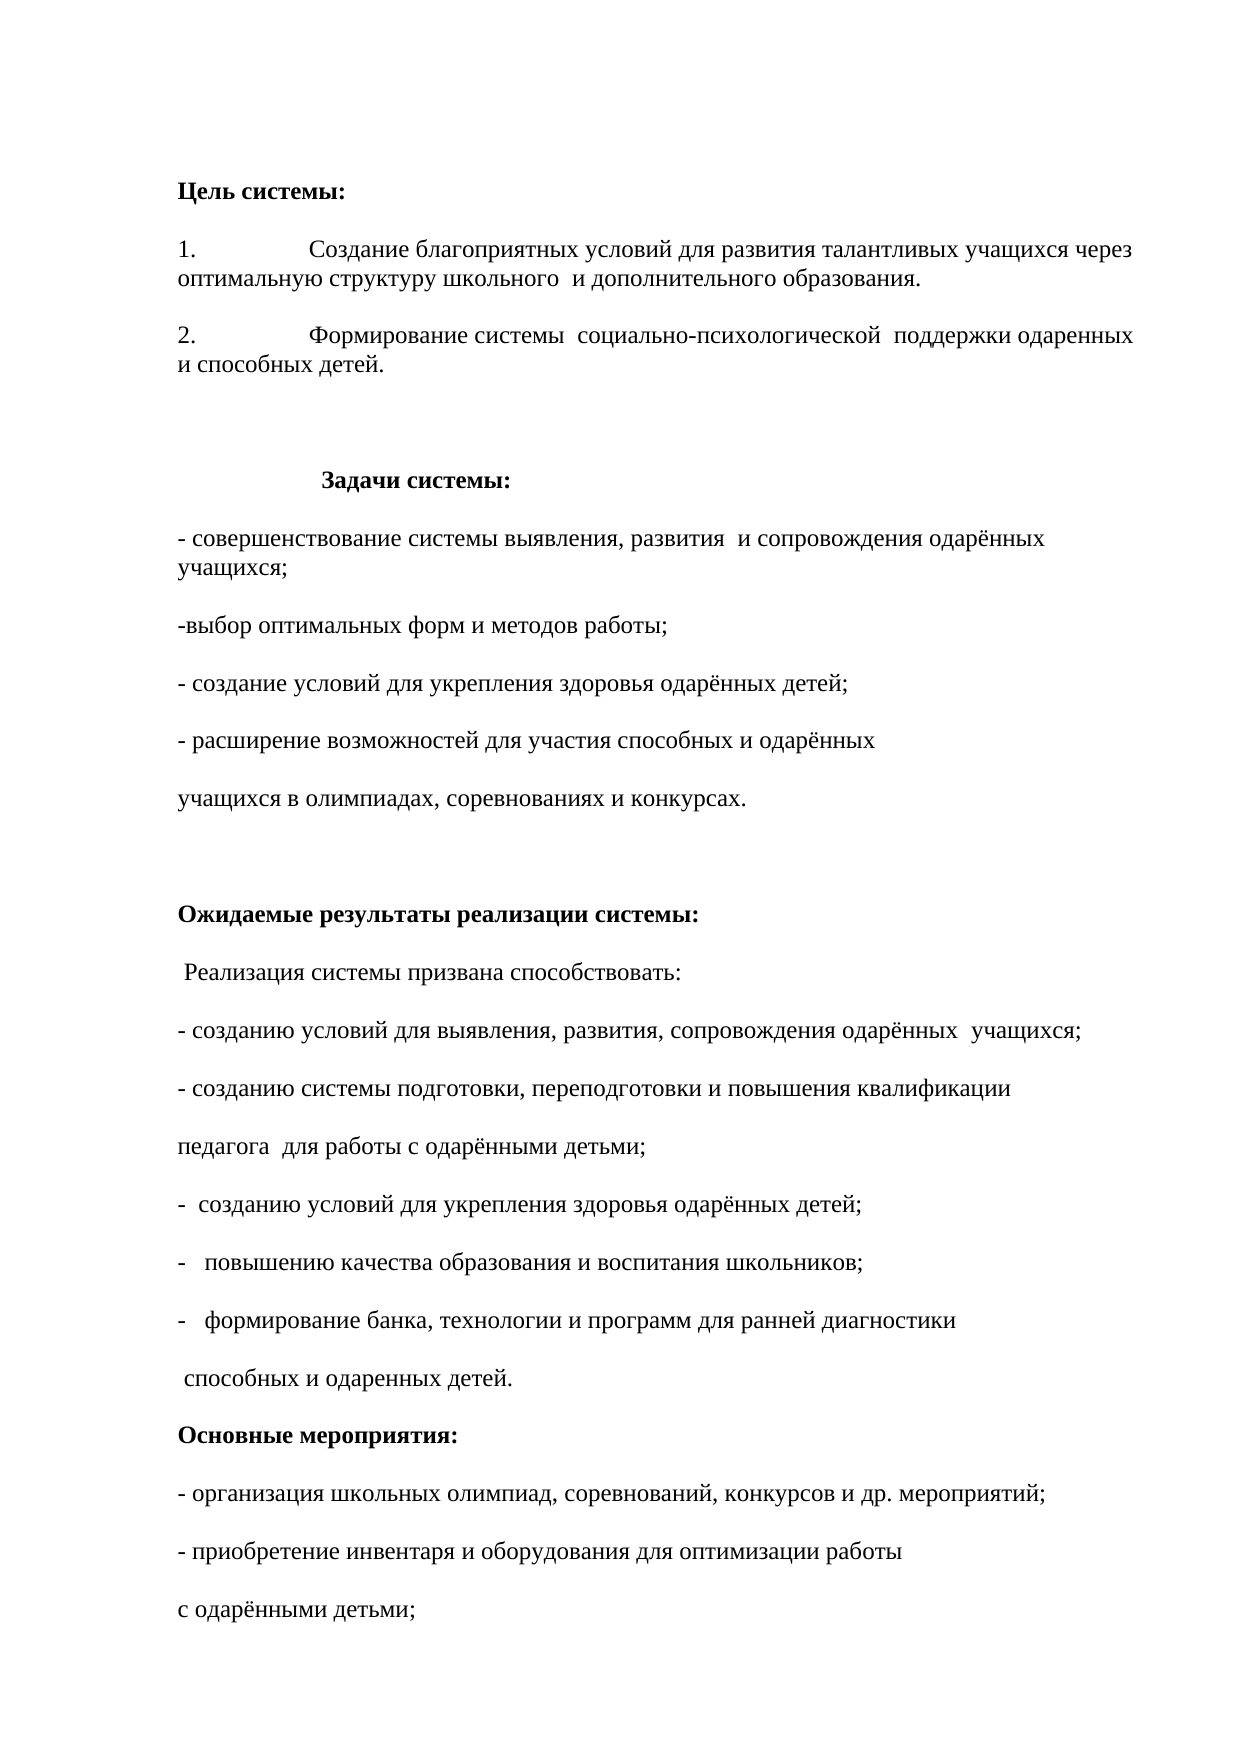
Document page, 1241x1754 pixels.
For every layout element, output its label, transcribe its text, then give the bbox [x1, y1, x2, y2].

text - созданию условий для укрепления здоровья одарённых детей; [177, 1189, 1152, 1218]
text -выбор оптимальных форм и методов работы; [177, 610, 1152, 638]
text способных и одаренных детей. [177, 1363, 1152, 1391]
text Основные мероприятия: [177, 1421, 1152, 1449]
text - повышению качества образования и воспитания школьников; [177, 1247, 1152, 1276]
text - созданию системы подготовки, переподготовки и повышения квалификации [177, 1073, 1152, 1102]
text - создание условий для укрепления здоровья одарённых детей; [177, 668, 1152, 696]
text - формирование банка, технологии и программ для ранней диагностики [177, 1305, 1152, 1333]
text Цель системы: [177, 176, 1152, 205]
text - организация школьных олимпиад, соревнований, конкурсов и др. мероприятий; [177, 1478, 1152, 1507]
text с одарёнными детьми; [177, 1594, 1152, 1623]
text Ожидаемые результаты реализации системы: [177, 899, 1152, 928]
text учащихся в олимпиадах, соревнованиях и конкурсах. [177, 783, 1152, 812]
text - созданию условий для выявления, развития, сопровождения одарённых учащихся; [177, 1015, 1152, 1044]
text педагога для работы с одарёнными детьми; [177, 1131, 1152, 1160]
text - совершенствование системы выявления, развития и сопровождения одарённых учащихся; [177, 523, 1152, 581]
text 2. Формирование системы социально-психологической поддержки одаренных и способных детей. [177, 321, 1152, 378]
text Задачи системы: [177, 465, 1152, 494]
text - приобретение инвентаря и оборудования для оптимизации работы [177, 1536, 1152, 1565]
text Реализация системы призвана способствовать: [177, 957, 1152, 986]
text 1. Создание благоприятных условий для развития талантливых учащихся через оптимальную структуру школьного и дополнительного образования. [177, 234, 1152, 291]
text - расширение возможностей для участия способных и одарённых [177, 726, 1152, 754]
